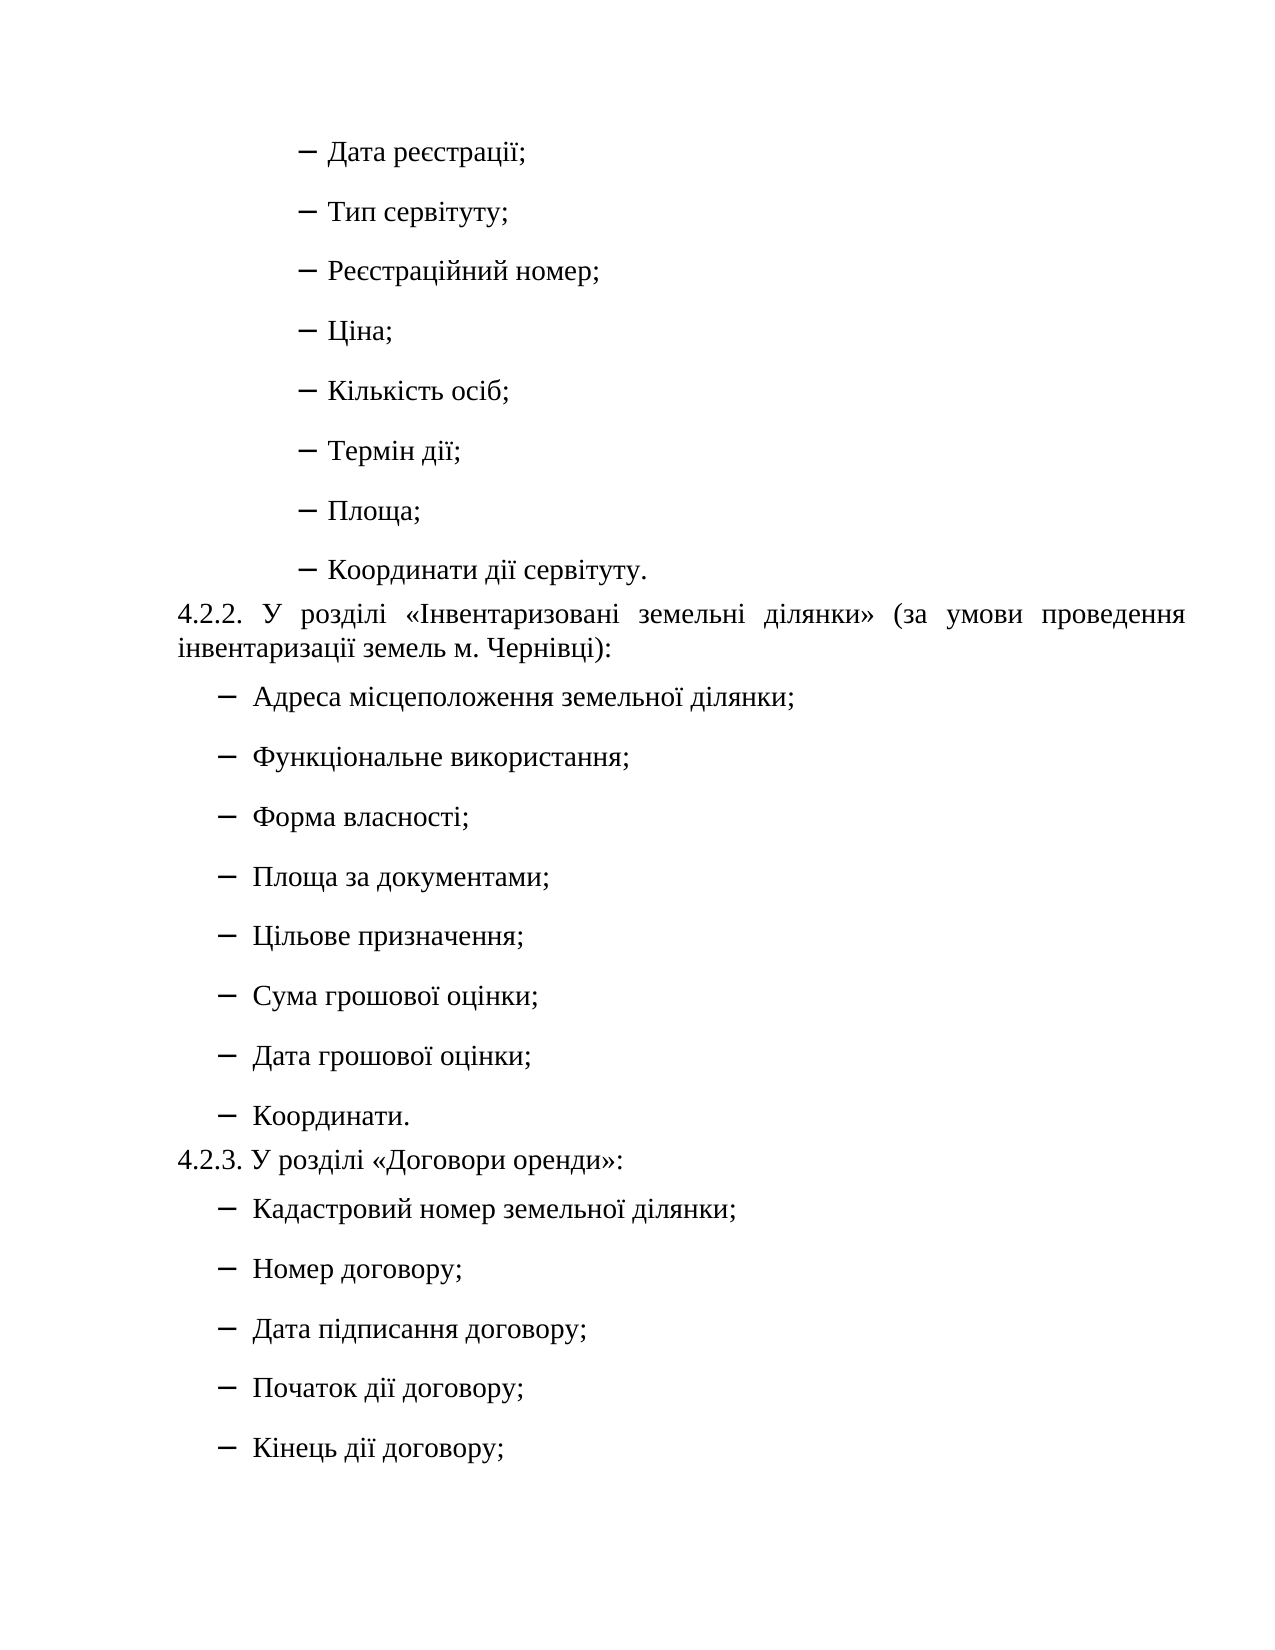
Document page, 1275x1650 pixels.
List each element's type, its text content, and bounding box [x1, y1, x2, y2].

list Дата підписання договору; [215, 1295, 1186, 1355]
list Номер договору; [215, 1235, 1186, 1295]
list Ціна; [295, 297, 1186, 357]
list Адреса місцеположення земельної ділянки; [215, 663, 1186, 723]
list Координати. [215, 1082, 1186, 1142]
list Координати дії сервітуту. [295, 537, 1186, 596]
list Дата реєстрації; [295, 118, 1186, 178]
list Форма власності; [215, 783, 1186, 843]
list Дата грошової оцінки; [215, 1022, 1186, 1082]
list Площа; [295, 477, 1186, 537]
list Функціональне використання; [215, 723, 1186, 783]
list Кінець дії договору; [215, 1414, 1186, 1474]
text 4.2.2. У розділі «Інвентаризовані земельні ділянки» (за умови проведення інвентаризації земель м. Чернівці): [177, 596, 1186, 663]
list Реєстраційний номер; [295, 238, 1186, 297]
list Сума грошової оцінки; [215, 962, 1186, 1022]
list Цільове призначення; [215, 903, 1186, 962]
list Початок дії договору; [215, 1355, 1186, 1414]
text 4.2.3. У розділі «Договори оренди»: [177, 1142, 1186, 1175]
list Тип сервітуту; [295, 178, 1186, 238]
list Кадастровий номер земельної ділянки; [215, 1175, 1186, 1235]
list Площа за документами; [215, 843, 1186, 903]
list Кількість осіб; [295, 357, 1186, 417]
list Термін дії; [295, 417, 1186, 477]
